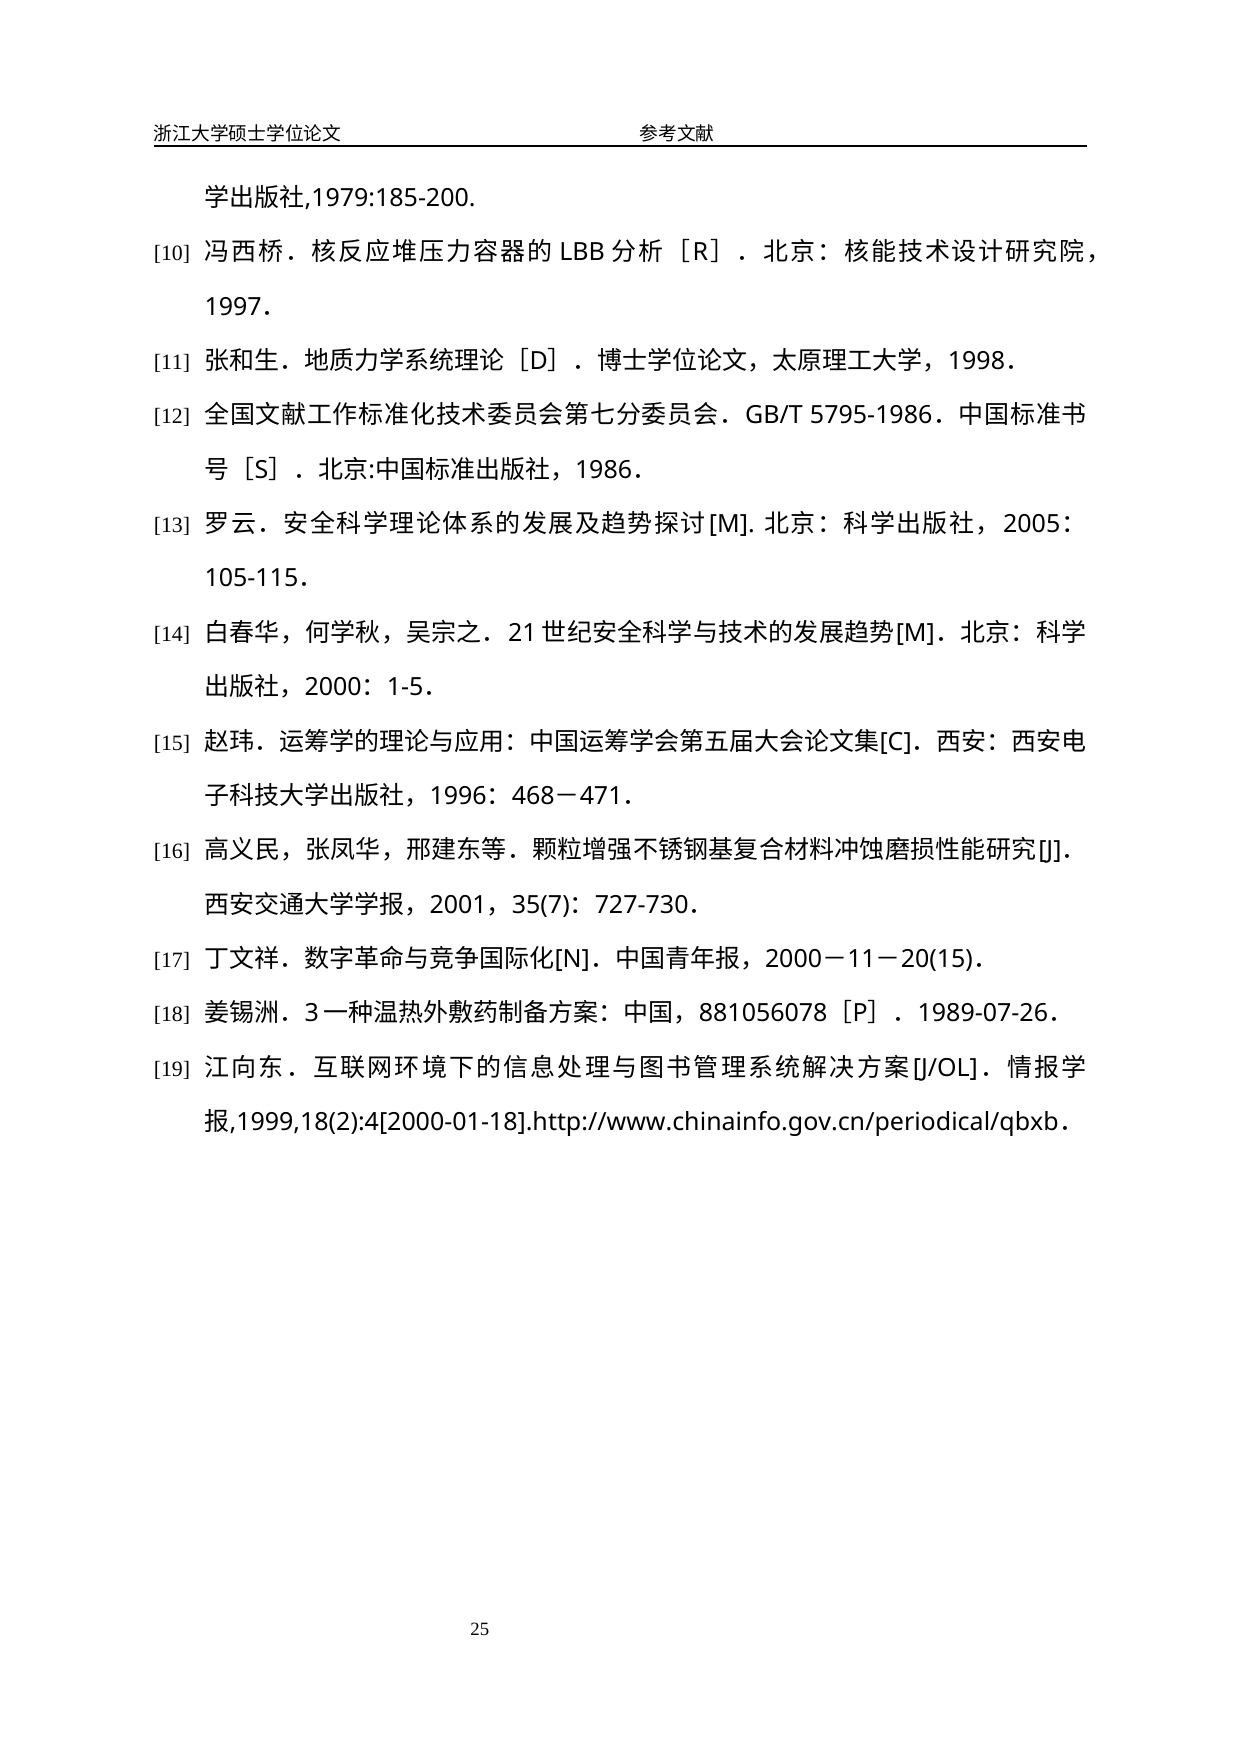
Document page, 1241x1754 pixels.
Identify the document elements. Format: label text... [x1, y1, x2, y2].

text 罗云．安全科学理论体系的发展及趋势探讨[M]. 北京：科学出版社，2005：105-115． [153, 503, 1087, 594]
text 冯西桥．核反应堆压力容器的LBB分析［R］．北京：核能技术设计研究院，1997． [153, 232, 1087, 322]
text 江向东．互联网环境下的信息处理与图书管理系统解决方案[J/OL]．情报学报,1999,18(2):4[].http://www.chinainfo.gov.cn/periodical/qbxb． [153, 1047, 1087, 1138]
text 全国文献工作标准化技术委员会第七分委员会．GB/T 5795-1986．中国标准书号［S］．北京:中国标准出版社，1986． [153, 395, 1087, 485]
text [153, 177, 1087, 213]
text 丁文祥．数字革命与竞争国际化[N]．中国青年报，2000－11－20(15)． [153, 938, 1087, 975]
text 赵玮．运筹学的理论与应用：中国运筹学会第五届大会论文集[C]．西安：西安电子科技大学出版社，1996：468－471． [153, 721, 1087, 812]
text 姜锡洲．3一种温热外敷药制备方案：中国，881056078［P］．1989-07-26． [153, 993, 1087, 1029]
text 高义民，张凤华，邢建东等．颗粒增强不锈钢基复合材料冲蚀磨损性能研究[J]． 西安交通大学学报，2001，35(7)：727-730． [153, 830, 1087, 920]
text 白春华，何学秋，吴宗之．21世纪安全科学与技术的发展趋势[M]．北京：科学出版社，2000：1-5． [153, 612, 1087, 703]
text 张和生．地质力学系统理论［D］．博士学位论文，太原理工大学，1998． [153, 340, 1087, 377]
